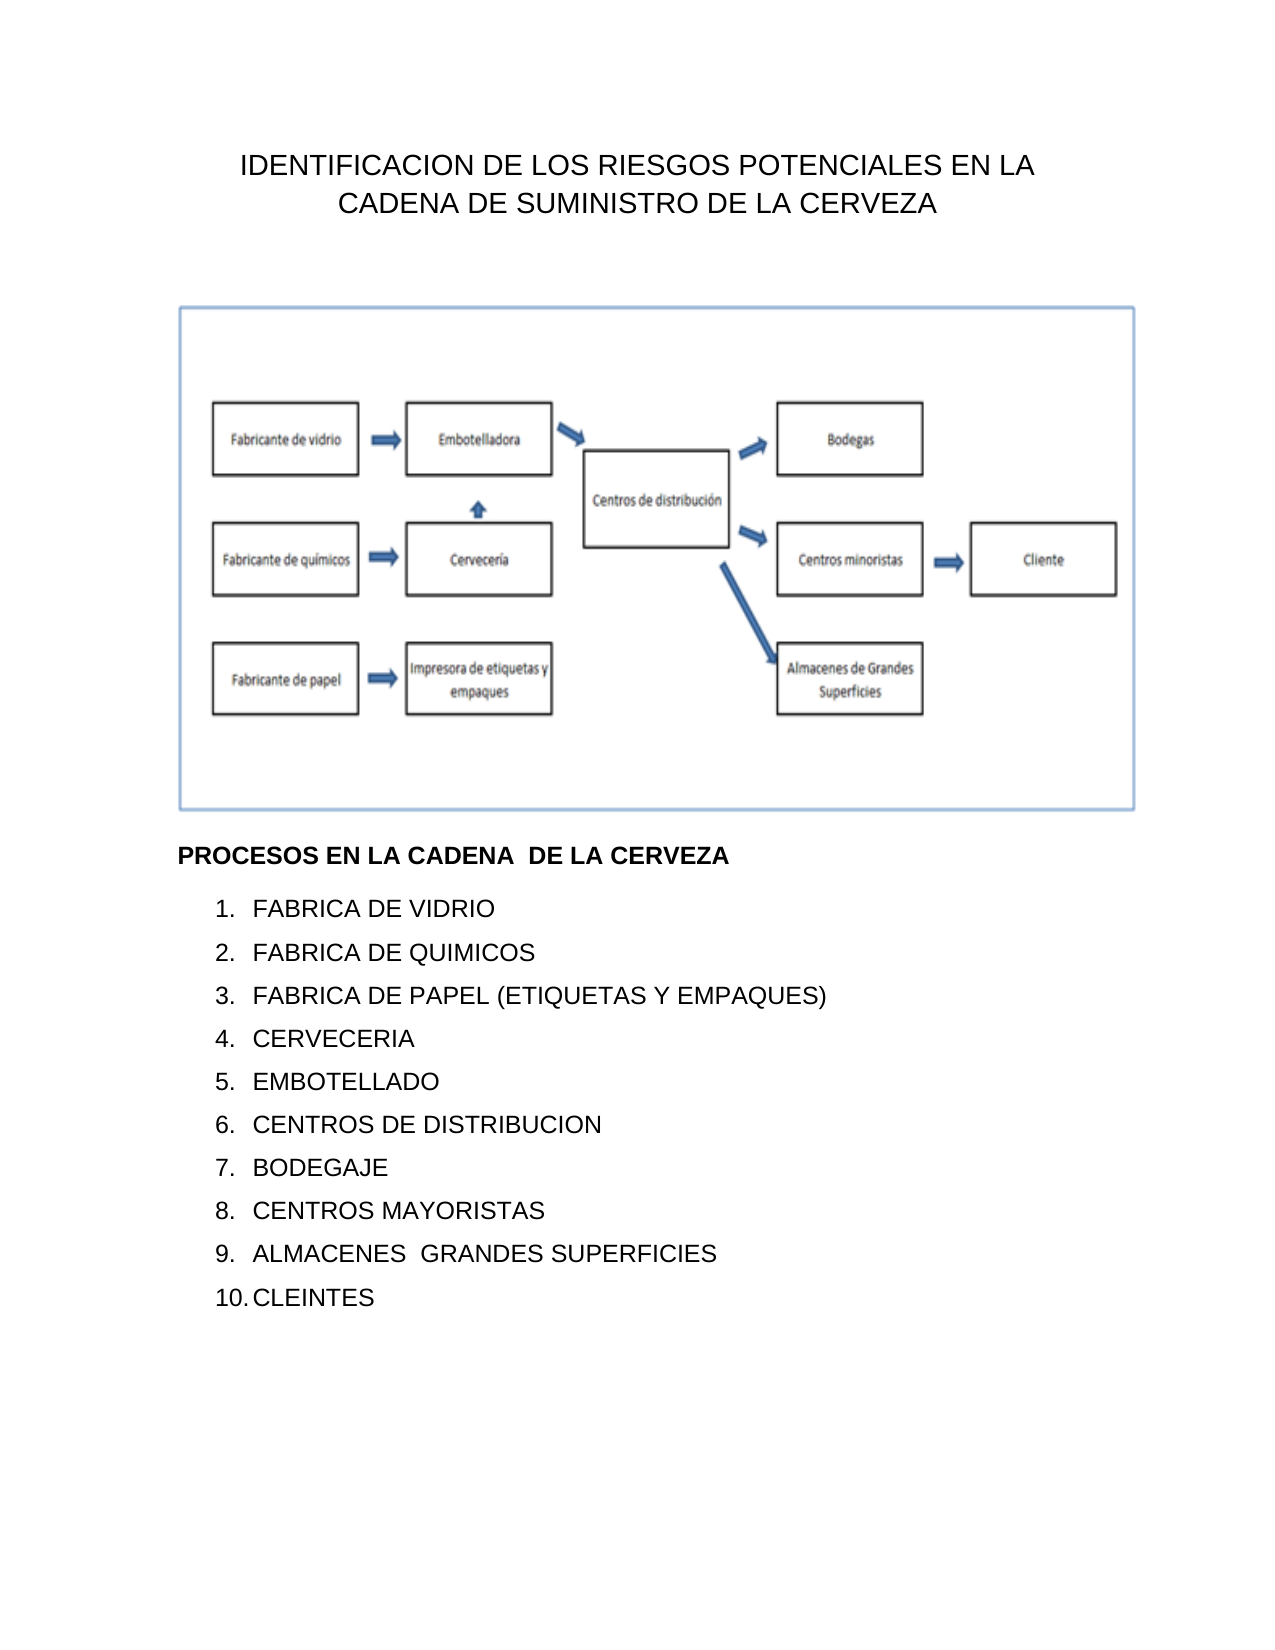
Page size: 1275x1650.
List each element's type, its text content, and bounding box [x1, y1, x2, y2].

picture [177, 305, 1139, 816]
list FABRICA DE PAPEL (ETIQUETAS Y EMPAQUES) [215, 981, 1098, 1009]
list CENTROS DE DISTRIBUCION [215, 1110, 1098, 1139]
list FABRICA DE VIDRIO [215, 894, 1098, 923]
list FABRICA DE QUIMICOS [215, 938, 1098, 966]
list CENTROS MAYORISTAS [215, 1196, 1098, 1225]
list ALMACENES GRANDES SUPERFICIES [215, 1239, 1098, 1268]
text IDENTIFICACION DE LOS RIESGOS POTENCIALES EN LA CADENA DE SUMINISTRO DE LA CERVEZA [177, 148, 1098, 220]
list EMBOTELLADO [215, 1067, 1098, 1096]
list BODEGAJE [215, 1153, 1098, 1182]
list CLEINTES [215, 1283, 1098, 1311]
list CERVECERIA [215, 1024, 1098, 1053]
text PROCESOS EN LA CADENA DE LA CERVEZA [177, 841, 1098, 869]
